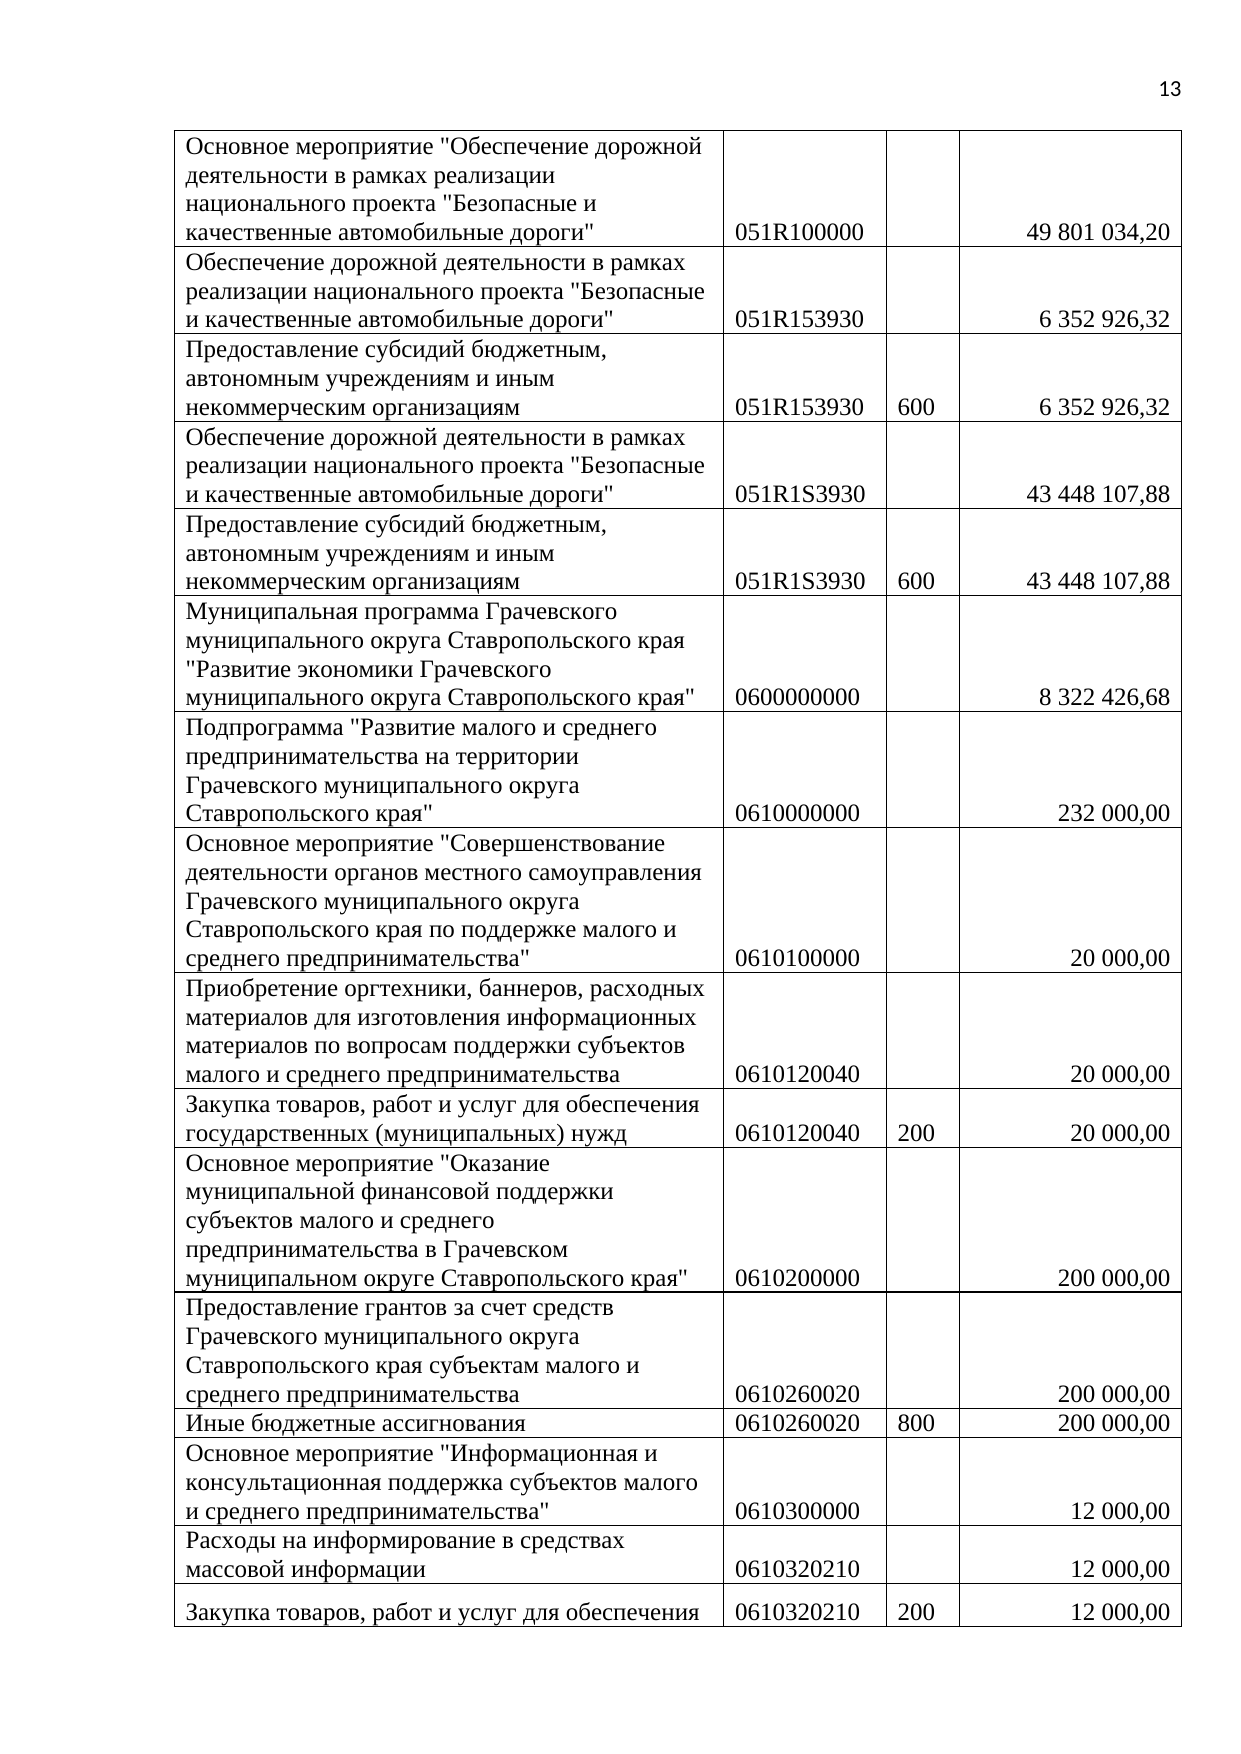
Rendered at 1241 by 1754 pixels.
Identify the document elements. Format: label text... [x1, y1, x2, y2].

table_cell 0610120040 [724, 973, 886, 1088]
table_cell 200 000,00 [960, 1409, 1181, 1437]
table_cell Обеспечение дорожной деятельности в рамках реализации национального проекта "Безопасные и качественные автомобильные дороги" [175, 247, 723, 333]
table_cell Предоставление субсидий бюджетным, автономным учреждениям и иным некоммерческим организациям [175, 509, 723, 595]
table_cell 200 [887, 1584, 959, 1626]
table_cell 49 801 034,20 [960, 131, 1181, 246]
table_cell 200 000,00 [960, 1293, 1181, 1407]
table_cell [887, 422, 959, 508]
table_cell 0610120040 [724, 1089, 886, 1147]
table_cell Закупка товаров, работ и услуг для обеспечения государственных (муниципальных) нужд [175, 1089, 723, 1147]
table_cell 0610320210 [724, 1584, 886, 1626]
table_cell 12 000,00 [960, 1584, 1181, 1626]
table_cell 43 448 107,88 [960, 509, 1181, 595]
table_cell 232 000,00 [960, 712, 1181, 827]
table_cell 051R153930 [724, 247, 886, 333]
table_cell 20 000,00 [960, 1089, 1181, 1147]
table_cell [887, 1293, 959, 1407]
table_cell Основное мероприятие "Оказание муниципальной финансовой поддержки субъектов малого и среднего предпринимательства в Грачевском муниципальном округе Ставропольского края" [175, 1148, 723, 1291]
table_cell 200 [887, 1089, 959, 1147]
table_cell 051R153930 [724, 334, 886, 421]
table_cell 051R100000 [724, 131, 886, 246]
table_cell [887, 131, 959, 246]
table_cell [887, 1526, 959, 1583]
table_cell Муниципальная программа Грачевского муниципального округа Ставропольского края "Развитие экономики Грачевского муниципального округа Ставропольского края" [175, 596, 723, 711]
table_cell 0610320210 [724, 1526, 886, 1583]
table_cell 12 000,00 [960, 1526, 1181, 1583]
table_cell 600 [887, 509, 959, 595]
table_cell 600 [887, 334, 959, 421]
table_cell [887, 247, 959, 333]
table_cell 0610300000 [724, 1438, 886, 1524]
table_cell [887, 973, 959, 1088]
table_cell 051R1S3930 [724, 509, 886, 595]
table_cell [887, 1148, 959, 1291]
table_cell Основное мероприятие "Информационная и консультационная поддержка субъектов малого и среднего предпринимательства" [175, 1438, 723, 1524]
table_cell [887, 712, 959, 827]
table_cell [175, 1584, 723, 1626]
table_cell Подпрограмма "Развитие малого и среднего предпринимательства на территории Грачевского муниципального округа Ставропольского края" [175, 712, 723, 827]
table_cell 0610260020 [724, 1409, 886, 1437]
table_cell 6 352 926,32 [960, 334, 1181, 421]
table_cell 6 352 926,32 [960, 247, 1181, 333]
table_cell 0610200000 [724, 1148, 886, 1291]
table_cell [887, 596, 959, 711]
table_cell 20 000,00 [960, 973, 1181, 1088]
table_cell 200 000,00 [960, 1148, 1181, 1291]
table_cell Основное мероприятие "Обеспечение дорожной деятельности в рамках реализации национального проекта "Безопасные и качественные автомобильные дороги" [175, 131, 723, 246]
table_cell Предоставление грантов за счет средств Грачевского муниципального округа Ставропольского края субъектам малого и среднего предпринимательства [175, 1293, 723, 1407]
table_cell 12 000,00 [960, 1438, 1181, 1524]
table_cell Обеспечение дорожной деятельности в рамках реализации национального проекта "Безопасные и качественные автомобильные дороги" [175, 422, 723, 508]
table_cell 0610000000 [724, 712, 886, 827]
table_cell [887, 1438, 959, 1524]
table_cell 800 [887, 1409, 959, 1437]
table_cell 0610100000 [724, 828, 886, 972]
table_cell 051R1S3930 [724, 422, 886, 508]
table_cell 43 448 107,88 [960, 422, 1181, 508]
table_cell Расходы на информирование в средствах массовой информации [175, 1526, 723, 1583]
table_cell 20 000,00 [960, 828, 1181, 972]
table_cell 0600000000 [724, 596, 886, 711]
table_cell Основное мероприятие "Совершенствование деятельности органов местного самоуправления Грачевского муниципального округа Ставропольского края по поддержке малого и среднего предпринимательства" [175, 828, 723, 972]
table_cell 8 322 426,68 [960, 596, 1181, 711]
table_cell [887, 828, 959, 972]
table_cell Предоставление субсидий бюджетным, автономным учреждениям и иным некоммерческим организациям [175, 334, 723, 421]
table_cell Иные бюджетные ассигнования [175, 1409, 723, 1437]
table_cell Приобретение оргтехники, баннеров, расходных материалов для изготовления информационных материалов по вопросам поддержки субъектов малого и среднего предпринимательства [175, 973, 723, 1088]
table_cell 0610260020 [724, 1293, 886, 1407]
